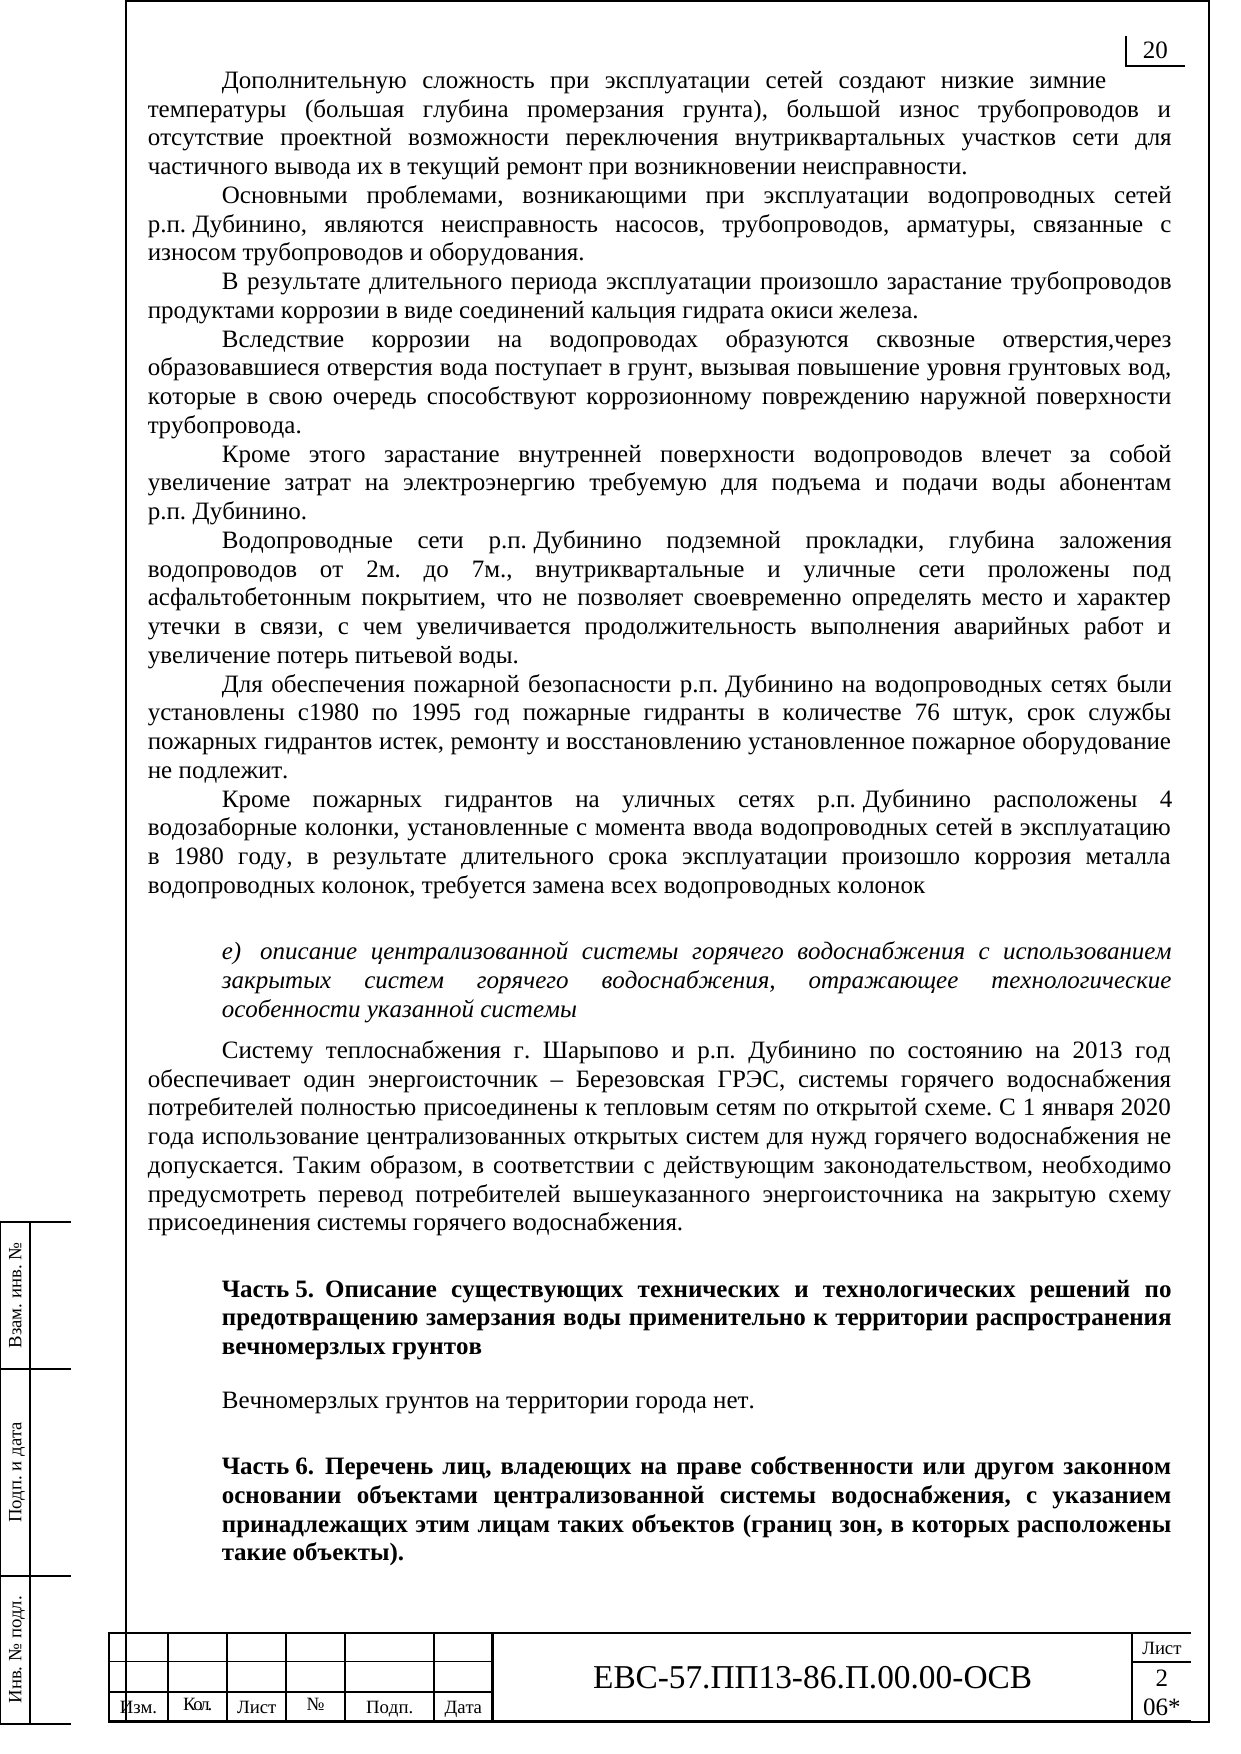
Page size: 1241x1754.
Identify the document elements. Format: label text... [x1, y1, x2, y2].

text Вследствие коррозии на водопроводах образуются сквозные отверстия,через образовавшиеся отверстия вода поступает в грунт, вызывая повышение уровня грунтовых вод, которые в свою очередь способствуют коррозионному повреждению наружной поверхности трубопровода. [148, 324, 1172, 439]
text Кроме пожарных гидрантов на уличных сетях р.п. Дубинино расположены 4 водозаборные колонки, установленные с момента ввода водопроводных сетей в эксплуатацию в 1980 году, в результате длительного срока эксплуатации произошло коррозия металла водопроводных колонок, требуется замена всех водопроводных колонок [148, 784, 1172, 899]
text Систему теплоснабжения г. Шарыпово и р.п. Дубинино по состоянию на 2013 год обеспечивает один энергоисточник – Березовская ГРЭС, системы горячего водоснабжения потребителей полностью присоединены к тепловым сетям по открытой схеме. С 1 января 2020 года использование централизованных открытых систем для нужд горячего водоснабжения не допускается. Таким образом, в соответствии с действующим законодательством, необходимо предусмотреть перевод потребителей вышеуказанного энергоисточника на закрытую схему присоединения системы горячего водоснабжения. [148, 1035, 1172, 1236]
text Для обеспечения пожарной безопасности р.п. Дубинино на водопроводных сетях были установлены с1980 по 1995 год пожарные гидранты в количестве 76 штук, срок службы пожарных гидрантов истек, ремонту и восстановлению установленное пожарное оборудование не подлежит. [148, 669, 1172, 784]
text Водопроводные сети р.п. Дубинино подземной прокладки, глубина заложения водопроводов от 2м. до 7м., внутриквартальные и уличные сети проложены под асфальтобетонным покрытием, что не позволяет своевременно определять место и характер утечки в связи, с чем увеличивается продолжительность выполнения аварийных работ и увеличение потерь питьевой воды. [148, 525, 1172, 669]
subtitle Описание существующих технических и технологических решений по предотвращению замерзания воды применительно к территории распространения вечномерзлых грунтов [222, 1274, 1172, 1360]
text Кроме этого зарастание внутренней поверхности водопроводов влечет за собой увеличение затрат на электроэнергию требуемую для подъема и подачи воды абонентам р.п. Дубинино. [148, 439, 1172, 525]
text В результате длительного периода эксплуатации произошло зарастание трубопроводов продуктами коррозии в виде соединений кальция гидрата окиси железа. [148, 266, 1172, 324]
subtitle описание централизованной системы горячего водоснабжения с использованием закрытых систем горячего водоснабжения, отражающее технологические особенности указанной системы [222, 936, 1172, 1022]
text Основными проблемами, возникающими при эксплуатации водопроводных сетей р.п. Дубинино, являются неисправность насосов, трубопроводов, арматуры, связанные с износом трубопроводов и оборудования. [148, 180, 1172, 266]
subtitle Перечень лиц, владеющих на праве собственности или другом законном основании объектами централизованной системы водоснабжения, с указанием принадлежащих этим лицам таких объектов (границ зон, в которых расположены такие объекты). [222, 1451, 1172, 1566]
text Вечномерзлых грунтов на территории города нет. [148, 1385, 1172, 1414]
text Дополнительную сложность при эксплуатации сетей создают низкие зимние температуры (большая глубина промерзания грунта), большой износ трубопроводов и отсутствие проектной возможности переключения внутриквартальных участков сети для частичного вывода их в текущий ремонт при возникновении неисправности. [148, 65, 1172, 180]
